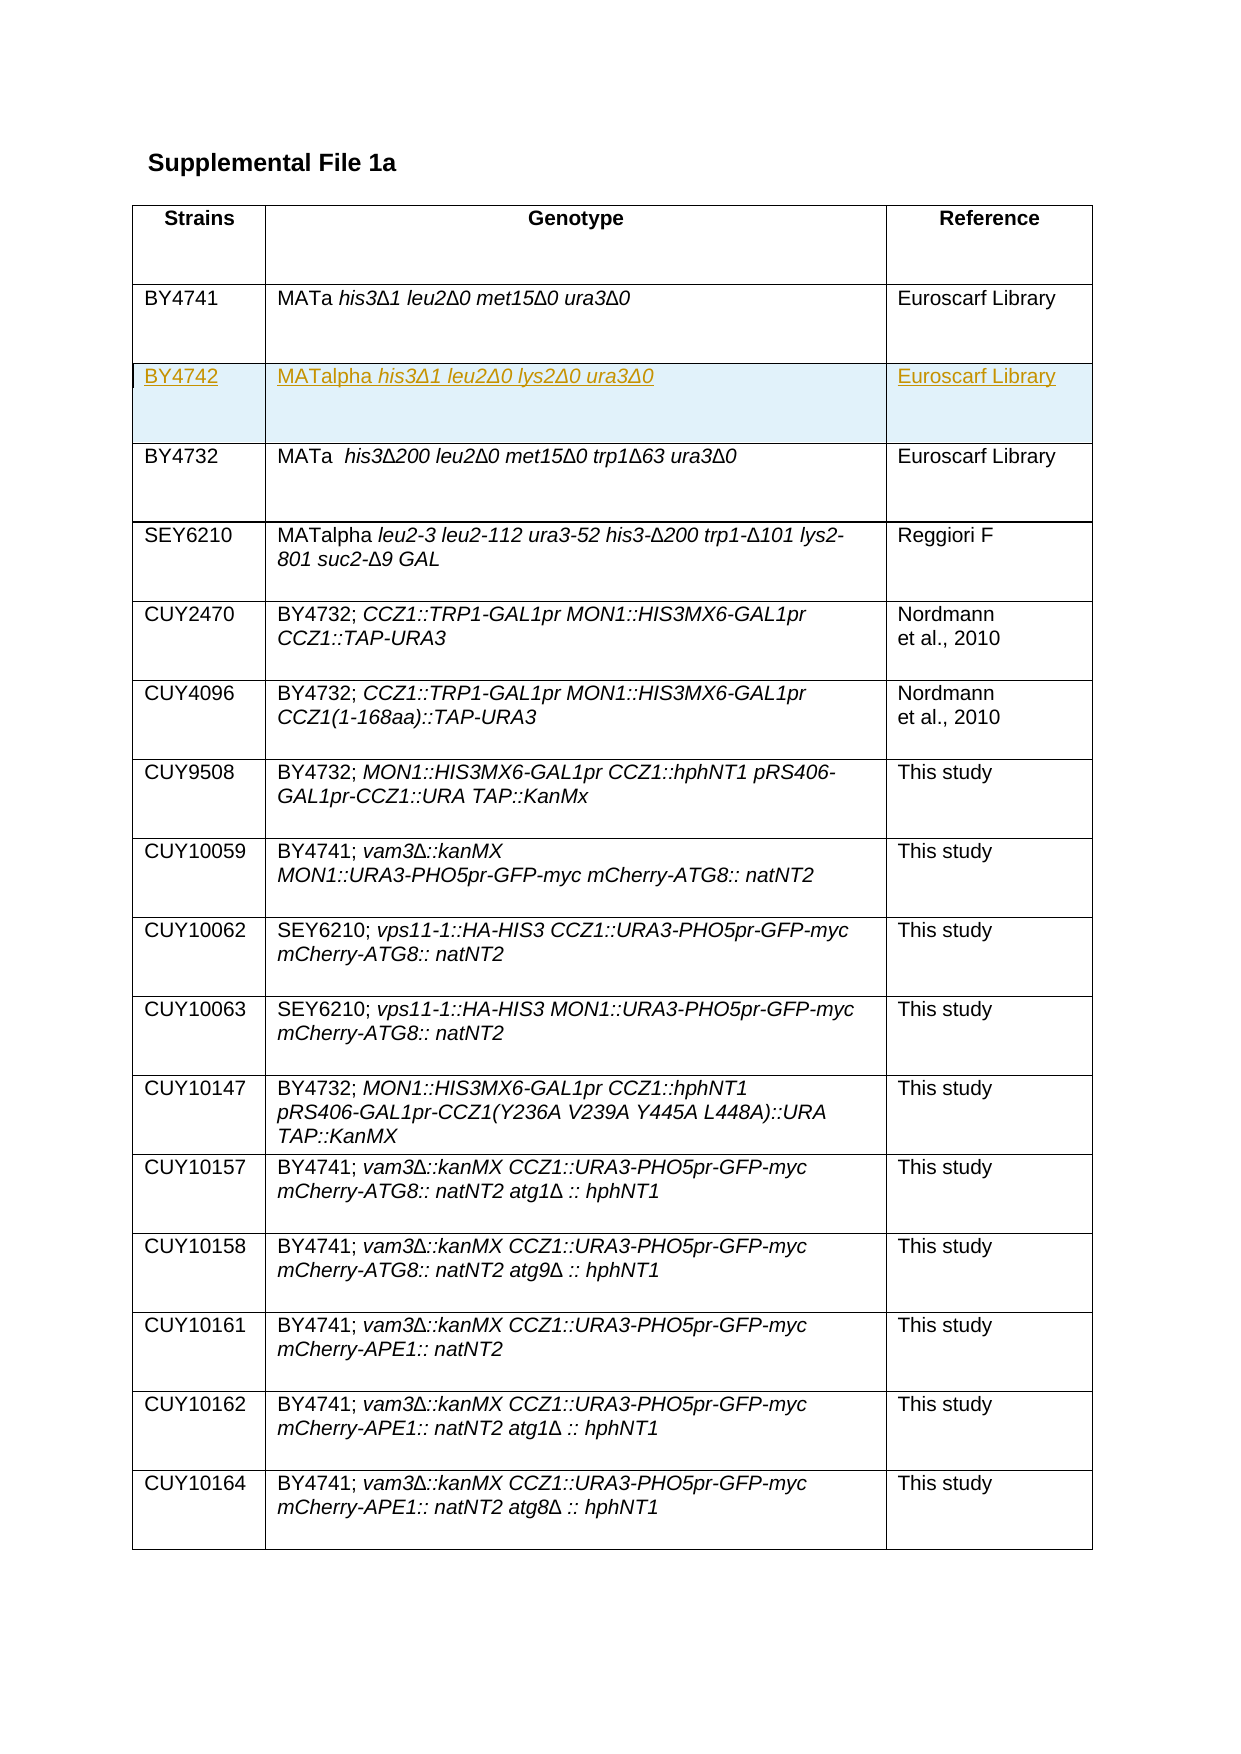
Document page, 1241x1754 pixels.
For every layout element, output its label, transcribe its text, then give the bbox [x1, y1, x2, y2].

table_cell CUY10161 [133, 1313, 265, 1391]
table_cell BY4741; vam3∆::kanMX CCZ1::URA3-PHO5pr-GFP-myc mCherry-APE1:: natNT2 atg8∆ :: hphNT1 [266, 1471, 886, 1549]
table_cell CUY10063 [133, 997, 265, 1075]
table_cell Nordmann et al., 2010 [887, 681, 1092, 759]
table_cell Euroscarf Library [887, 285, 1092, 363]
table_cell BY4741 [133, 285, 265, 363]
table_cell CUY10059 [133, 839, 265, 917]
table_cell BY4741; vam3∆::kanMX CCZ1::URA3-PHO5pr-GFP-myc mCherry-APE1:: natNT2 atg1∆ :: hphNT1 [266, 1392, 886, 1470]
table_header Genotype [266, 206, 886, 284]
table_header Strains [133, 206, 265, 284]
table_cell CUY10157 [133, 1155, 265, 1233]
table_cell BY4741; vam3∆::kanMX CCZ1::URA3-PHO5pr-GFP-myc mCherry-ATG8:: natNT2 atg1∆ :: hphNT1 [266, 1155, 886, 1233]
table_cell MATalpha leu2-3 leu2-112 ura3-52 his3-∆200 trp1-∆101 lys2-801 suc2-∆9 GAL [266, 523, 886, 601]
table_cell This study [887, 1471, 1092, 1549]
table_cell SEY6210; vps11-1::HA-HIS3 CCZ1::URA3-PHO5pr-GFP-myc mCherry-ATG8:: natNT2 [266, 918, 886, 996]
table_cell This study [887, 997, 1092, 1075]
table_cell BY4732 [133, 444, 265, 521]
table_cell This study [887, 918, 1092, 996]
text Supplemental File 1a [148, 148, 1092, 176]
table_header Reference [887, 206, 1092, 284]
table_cell BY4732; CCZ1::TRP1-GAL1pr MON1::HIS3MX6-GAL1pr CCZ1::TAP-URA3 [266, 602, 886, 679]
table_cell CUY4096 [133, 681, 265, 759]
table_cell SEY6210; vps11-1::HA-HIS3 MON1::URA3-PHO5pr-GFP-myc mCherry-ATG8:: natNT2 [266, 997, 886, 1075]
table_cell BY4732; MON1::HIS3MX6-GAL1pr CCZ1::hphNT1 pRS406-GAL1pr-CCZ1(Y236A V239A Y445A L448A)::URA TAP::KanMX [266, 1076, 886, 1154]
table_cell Nordmann et al., 2010 [887, 602, 1092, 679]
table_cell MATa his3∆200 leu2∆0 met15∆0 trp1∆63 ura3∆0 [266, 444, 886, 521]
table_cell CUY10162 [133, 1392, 265, 1470]
table_cell CUY10147 [133, 1076, 265, 1154]
table_cell CUY10158 [133, 1234, 265, 1312]
table_cell Euroscarf Library [887, 444, 1092, 521]
table_cell CUY9508 [133, 760, 265, 838]
table_cell BY4732; CCZ1::TRP1-GAL1pr MON1::HIS3MX6-GAL1pr CCZ1(1-168aa)::TAP-URA3 [266, 681, 886, 759]
table_cell This study [887, 1076, 1092, 1154]
table_cell CUY10062 [133, 918, 265, 996]
table_cell BY4741; vam3∆::kanMX CCZ1::URA3-PHO5pr-GFP-myc mCherry-ATG8:: natNT2 atg9∆ :: hphNT1 [266, 1234, 886, 1312]
table_cell This study [887, 839, 1092, 917]
table_cell This study [887, 1313, 1092, 1391]
table_cell This study [887, 1234, 1092, 1312]
table_cell BY4741; vam3∆::kanMX CCZ1::URA3-PHO5pr-GFP-myc mCherry-APE1:: natNT2 [266, 1313, 886, 1391]
table_cell CUY2470 [133, 602, 265, 679]
table_cell CUY10164 [133, 1471, 265, 1549]
table_cell BY4732; MON1::HIS3MX6-GAL1pr CCZ1::hphNT1 pRS406-GAL1pr-CCZ1::URA TAP::KanMx [266, 760, 886, 838]
table_cell Reggiori F [887, 523, 1092, 601]
table_cell This study [887, 1392, 1092, 1470]
table_cell This study [887, 1155, 1092, 1233]
table_cell MATa his3∆1 leu2∆0 met15∆0 ura3∆0 [266, 285, 886, 363]
table_cell This study [887, 760, 1092, 838]
table_cell BY4741; vam3∆::kanMX MON1::URA3-PHO5pr-GFP-myc mCherry-ATG8:: natNT2 [266, 839, 886, 917]
table_cell SEY6210 [133, 523, 265, 601]
